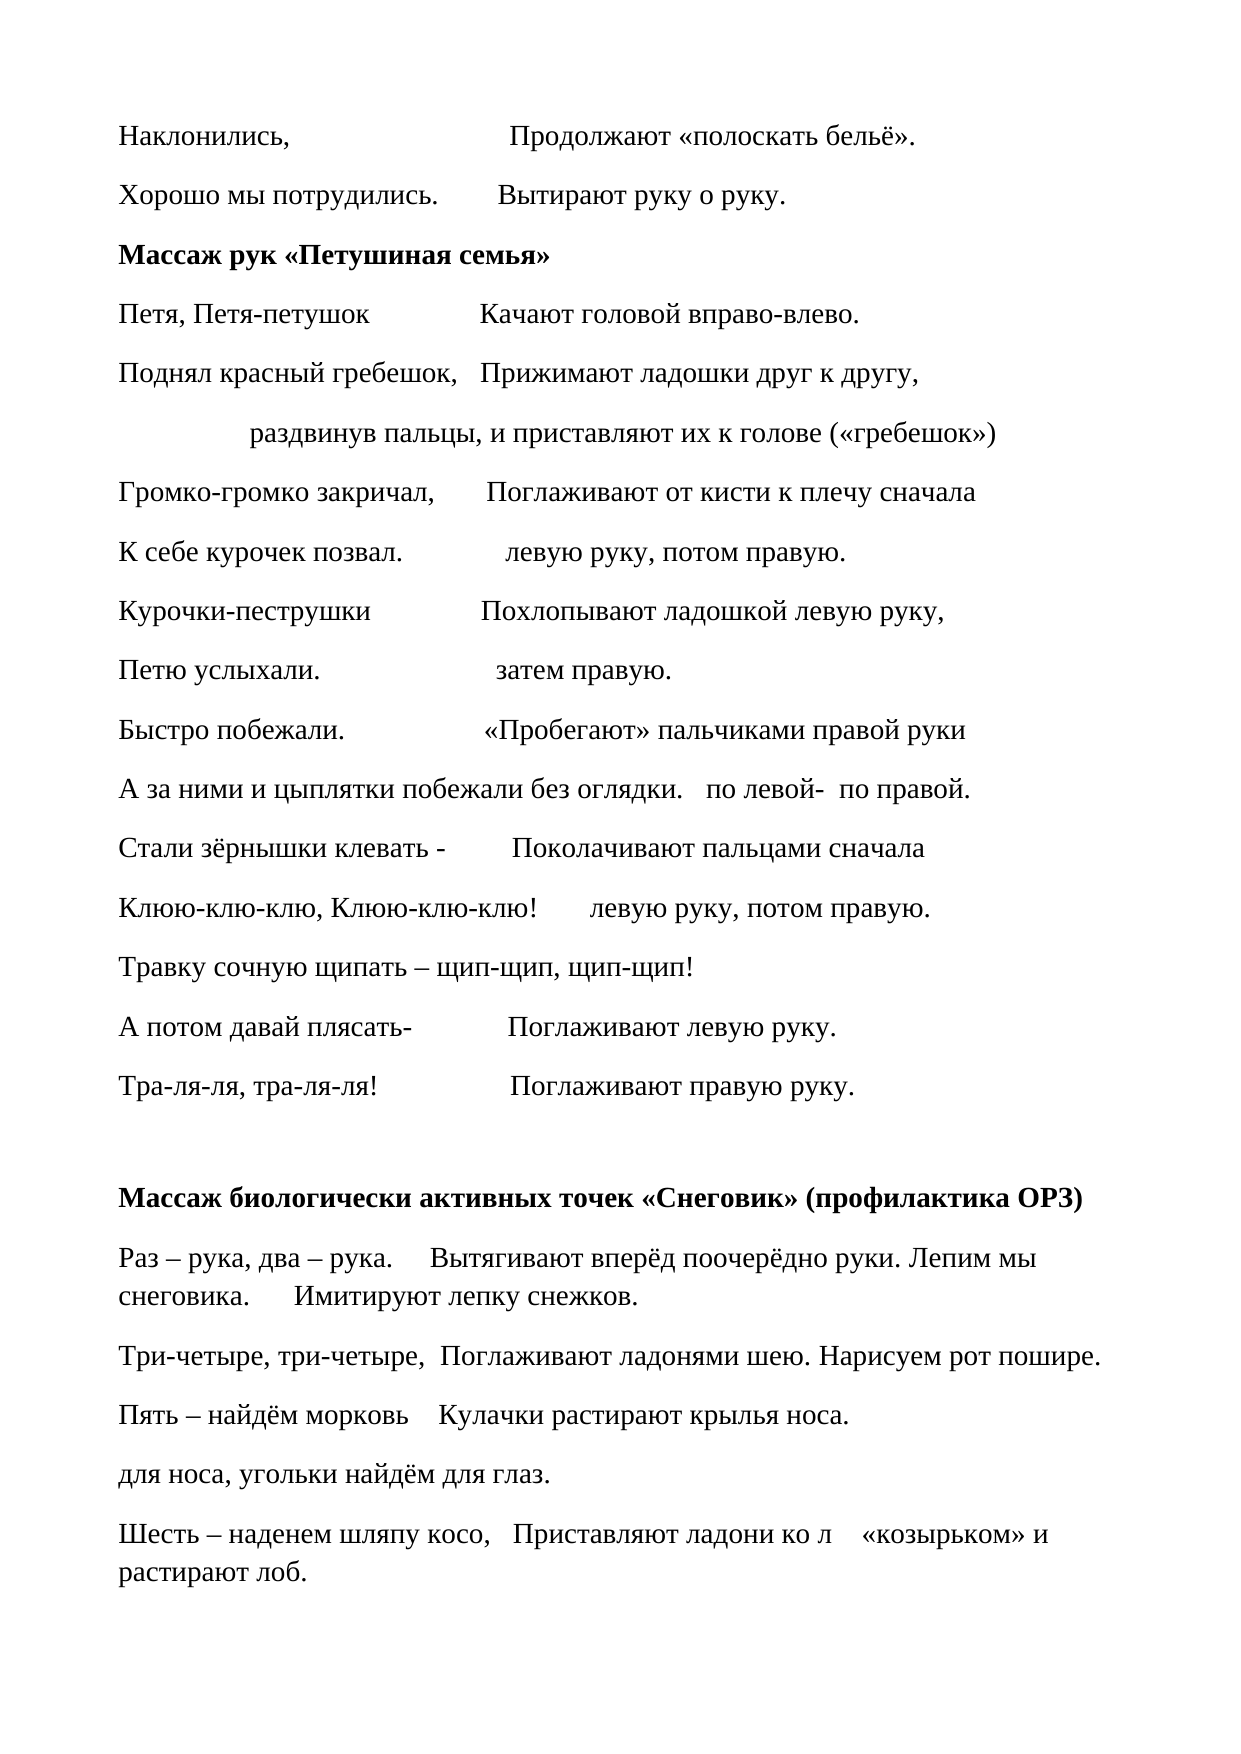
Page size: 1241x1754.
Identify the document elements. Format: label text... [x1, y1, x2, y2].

text Наклонились, Продолжают «полоскать бельё». [118, 118, 1152, 152]
text для носа, угольки найдём для глаз. [118, 1457, 1152, 1490]
text А за ними и цыплятки побежали без оглядки. по левой- по правой. [118, 771, 1152, 805]
text раздвинув пальцы, и приставляют их к голове («гребешок») [118, 415, 1152, 448]
text Раз – рука, два – рука. Вытягивают вперёд поочерёдно руки. Лепим мы снеговика. Имитируют лепку снежков. [118, 1240, 1152, 1312]
text Хорошо мы потрудились. Вытирают руку о руку. [118, 177, 1152, 211]
text Петя, Петя-петушок Качают головой вправо-влево. [118, 296, 1152, 330]
text Поднял красный гребешок, Прижимают ладошки друг к другу, [118, 356, 1152, 389]
text Клюю-клю-клю, Клюю-клю-клю! левую руку, потом правую. [118, 890, 1152, 923]
text Тра-ля-ля, тра-ля-ля! Поглаживают правую руку. [118, 1068, 1152, 1102]
text Пять – найдём морковь Кулачки растирают крылья носа. [118, 1397, 1152, 1431]
text Три-четыре, три-четыре, Поглаживают ладонями шею. Нарисуем рот пошире. [118, 1338, 1152, 1371]
text Массаж биологически активных точек «Снеговик» (профилактика ОРЗ) [118, 1181, 1152, 1214]
text Быстро побежали. «Пробегают» пальчиками правой руки [118, 712, 1152, 745]
text Массаж рук «Петушиная семья» [118, 237, 1152, 270]
text Травку сочную щипать – щип-щип, щип-щип! [118, 949, 1152, 983]
text Громко-громко закричал, Поглаживают от кисти к плечу сначала [118, 474, 1152, 508]
text А потом давай плясать- Поглаживают левую руку. [118, 1009, 1152, 1042]
text Шесть – наденем шляпу косо, Приставляют ладони ко л «козырьком» и растирают лоб. [118, 1516, 1152, 1588]
text Стали зёрнышки клевать - Поколачивают пальцами сначала [118, 831, 1152, 864]
text К себе курочек позвал. левую руку, потом правую. [118, 534, 1152, 567]
text Петю услыхали. затем правую. [118, 652, 1152, 686]
text Курочки-пеструшки Похлопывают ладошкой левую руку, [118, 593, 1152, 627]
